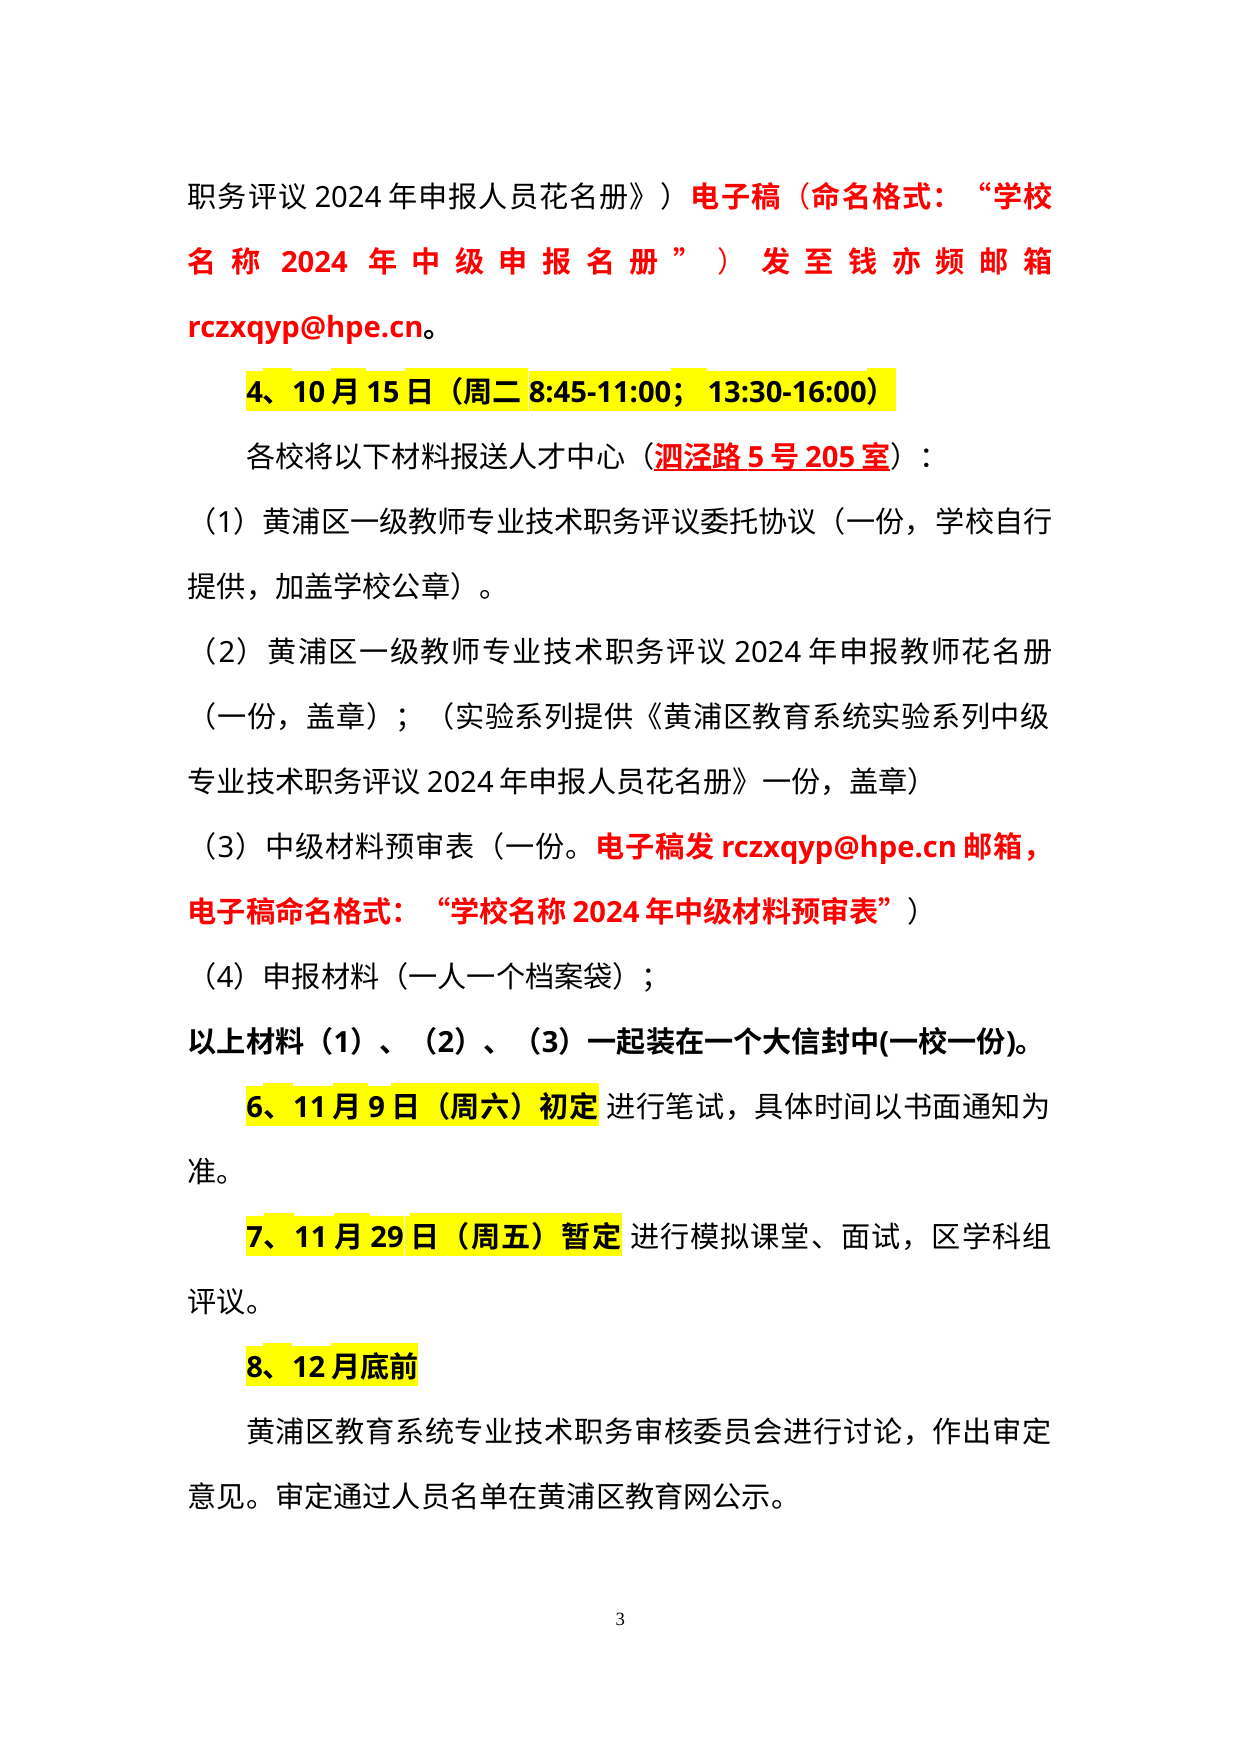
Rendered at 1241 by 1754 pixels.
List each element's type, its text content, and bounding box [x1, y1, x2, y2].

text （3）中级材料预审表（一份。电子稿发rczxqyp@hpe.cn邮箱，电子稿命名格式：“学校名称2024年中级材料预审表”） [187, 812, 1053, 942]
text 7、11月29日（周五）暂定 进行模拟课堂、面试，区学科组评议。 [187, 1202, 1053, 1332]
text 8、12月底前 [187, 1332, 1053, 1397]
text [187, 162, 1053, 357]
text 黄浦区教育系统专业技术职务审核委员会进行讨论，作出审定意见。审定通过人员名单在黄浦区教育网公示。 [187, 1397, 1053, 1527]
text （1）黄浦区一级教师专业技术职务评议委托协议（一份，学校自行提供，加盖学校公章）。 [187, 487, 1053, 617]
text 6、11月9日（周六）初定 进行笔试，具体时间以书面通知为准。 [187, 1072, 1053, 1202]
text 各校将以下材料报送人才中心（泗泾路5号205室）： [187, 422, 1053, 487]
text （4）申报材料（一人一个档案袋）； [187, 942, 1053, 1007]
text 4、10月15日（周二 8:45-11:00； 13:30-16:00） [187, 357, 1053, 422]
text 以上材料（1）、（2）、（3）一起装在一个大信封中(一校一份)。 [187, 1007, 1053, 1072]
text （2）黄浦区一级教师专业技术职务评议2024年申报教师花名册（一份，盖章）；（实验系列提供《黄浦区教育系统实验系列中级专业技术职务评议2024年申报人员花名册》一份，盖章） [187, 617, 1053, 812]
